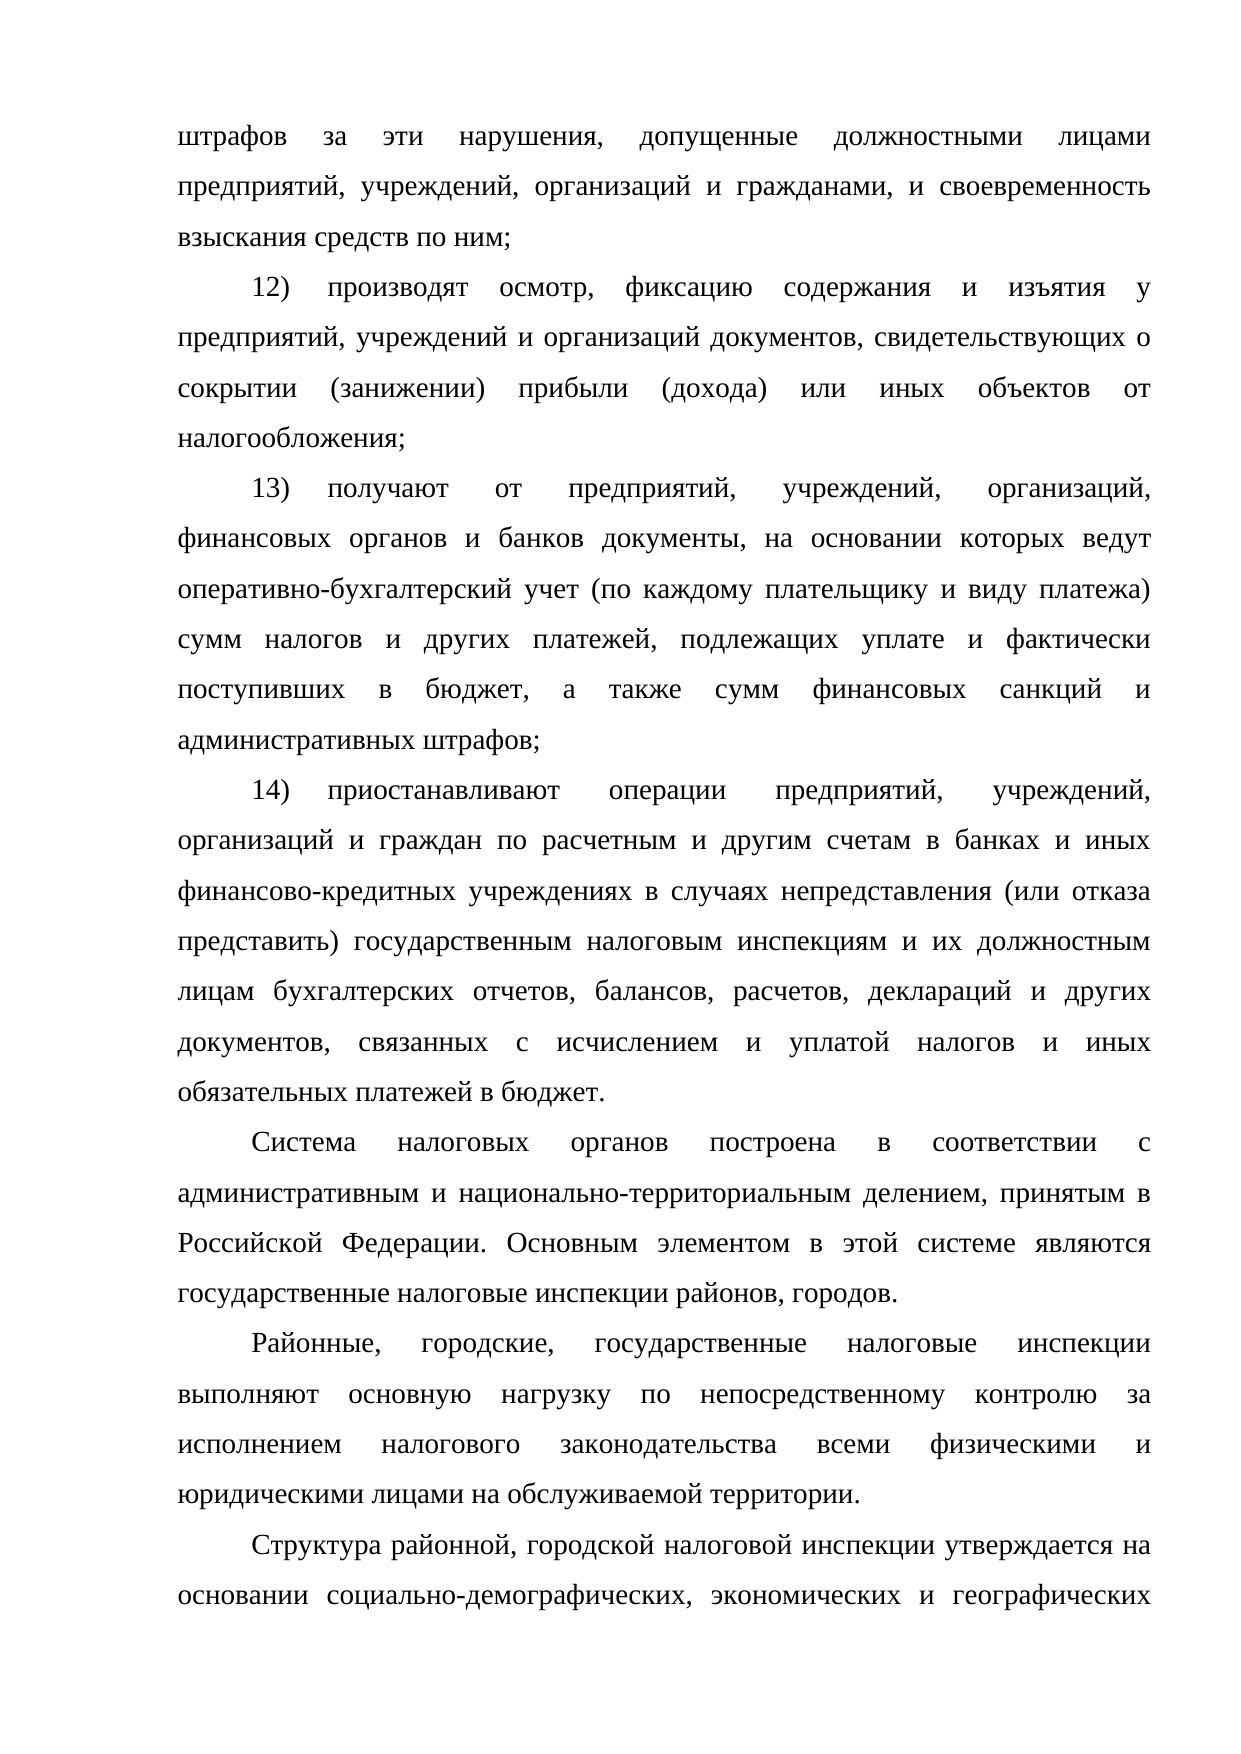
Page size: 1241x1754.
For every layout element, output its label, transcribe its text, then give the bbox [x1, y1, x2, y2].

text Система налоговых органов построена в соответствии с административным и национально-территориальным делением, принятым в Российской Федерации. Основным элементом в этой системе являются государственные налоговые инспекции районов, городов. [177, 1124, 1152, 1309]
list производят осмотр, фиксацию содержания и изъятия у предприятий, учреждений и организаций документов, свидетельствующих о сокрытии (занижении) прибыли (дохода) или иных объектов от налогообложения; [177, 269, 1152, 453]
list приостанавливают операции предприятий, учреждений, организаций и граждан по расчетным и другим счетам в банках и иных финансово-кредитных учреждениях в случаях непредставления (или отказа представить) государственным налоговым инспекциям и их должностным лицам бухгалтерских отчетов, балансов, расчетов, деклараций и других документов, связанных с исчислением и уплатой налогов и иных обязательных платежей в бюджет. [177, 772, 1152, 1108]
list получают от предприятий, учреждений, организаций, финансовых органов и банков документы, на основании которых ведут оперативно-бухгалтерский учет (по каждому плательщику и виду платежа) сумм налогов и других платежей, подлежащих уплате и фактически поступивших в бюджет, а также сумм финансовых санкций и административных штрафов; [177, 470, 1152, 755]
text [177, 1527, 1152, 1611]
text Районные, городские, государственные налоговые инспекции выполняют основную нагрузку по непосредственному контролю за исполнением налогового законодательства всеми физическими и юридическими лицами на обслуживаемой территории. [177, 1326, 1152, 1510]
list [177, 118, 1152, 252]
